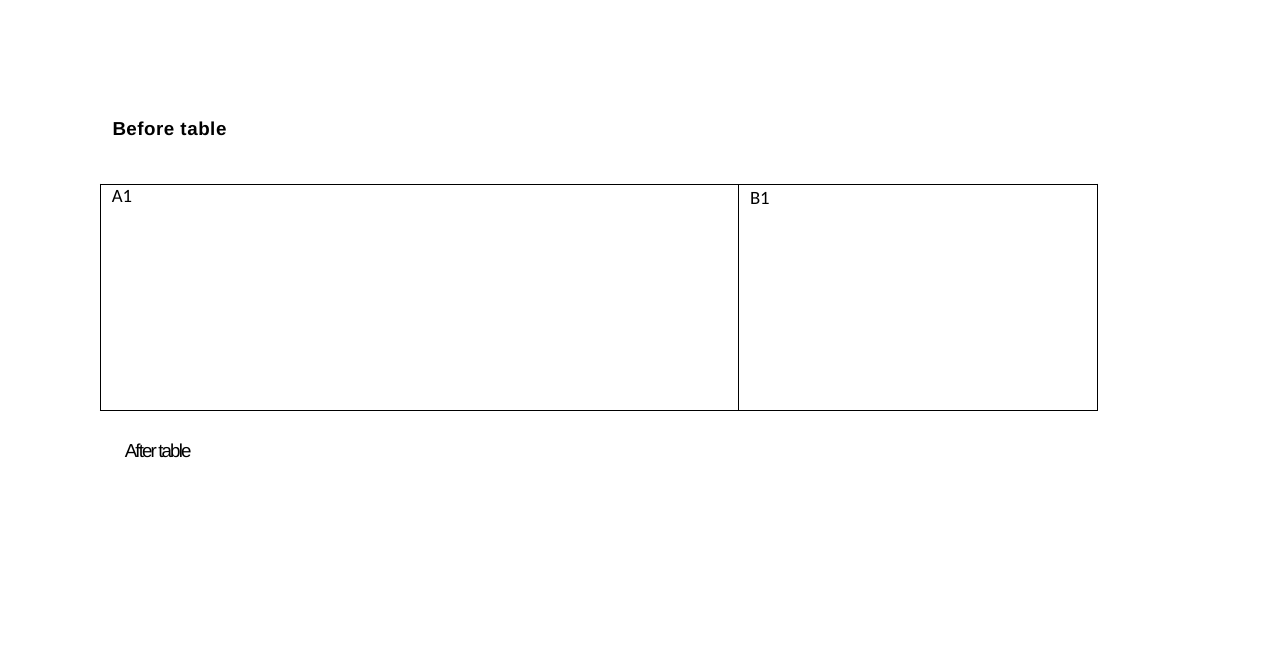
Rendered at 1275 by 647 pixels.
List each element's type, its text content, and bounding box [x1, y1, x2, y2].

table_header B1 [739, 185, 1097, 410]
text After table [124, 440, 1239, 461]
table_header A1 [101, 185, 738, 410]
text Before table [112, 118, 1226, 140]
